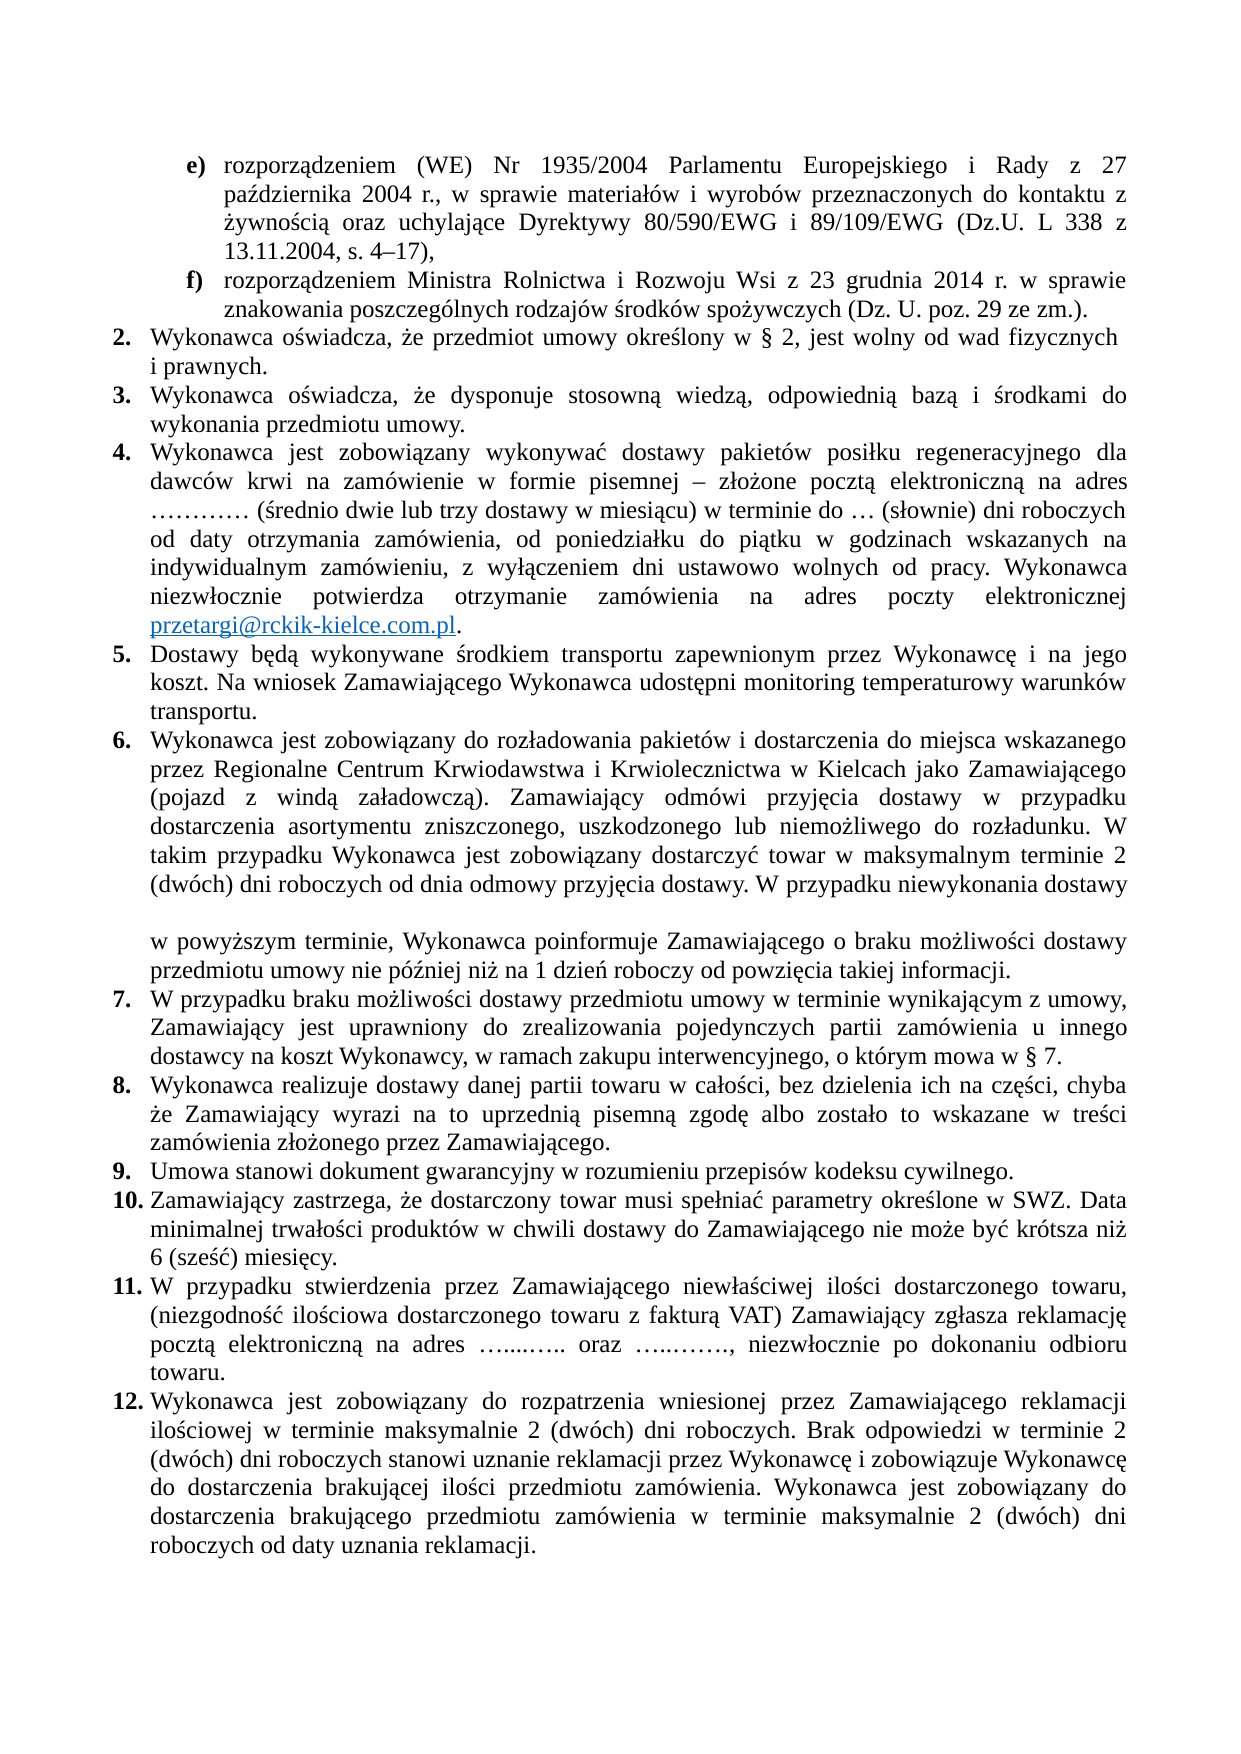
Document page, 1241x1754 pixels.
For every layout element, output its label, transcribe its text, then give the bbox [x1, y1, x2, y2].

list Wykonawca jest zobowiązany do rozładowania pakietów i dostarczenia do miejsca wskazanego przez Regionalne Centrum Krwiodawstwa i Krwiolecznictwa w Kielcach jako Zamawiającego (pojazd z windą załadowczą). Zamawiający odmówi przyjęcia dostawy w przypadku dostarczenia asortymentu zniszczonego, uszkodzonego lub niemożliwego do rozładunku. W takim przypadku Wykonawca jest zobowiązany dostarczyć towar w maksymalnym terminie 2 (dwóch) dni roboczych od dnia odmowy przyjęcia dostawy. W przypadku niewykonania dostawy w powyższym terminie, Wykonawca poinformuje Zamawiającego o braku możliwości dostawy przedmiotu umowy nie później niż na 1 dzień roboczy od powzięcia takiej informacji. [112, 725, 1128, 984]
list Umowa stanowi dokument gwarancyjny w rozumieniu przepisów kodeksu cywilnego. [112, 1156, 1128, 1185]
list Wykonawca jest zobowiązany do rozpatrzenia wniesionej przez Zamawiającego reklamacji ilościowej w terminie maksymalnie 2 (dwóch) dni roboczych. Brak odpowiedzi w terminie 2 (dwóch) dni roboczych stanowi uznanie reklamacji przez Wykonawcę i zobowiązuje Wykonawcę do dostarczenia brakującej ilości przedmiotu zamówienia. Wykonawca jest zobowiązany do dostarczenia brakującego przedmiotu zamówienia w terminie maksymalnie 2 (dwóch) dni roboczych od daty uznania reklamacji. [112, 1386, 1128, 1559]
list Wykonawca oświadcza, że dysponuje stosowną wiedzą, odpowiednią bazą i środkami do wykonania przedmiotu umowy. [112, 380, 1128, 437]
list W przypadku braku możliwości dostawy przedmiotu umowy w terminie wynikającym z umowy, Zamawiający jest uprawniony do zrealizowania pojedynczych partii zamówienia u innego dostawcy na koszt Wykonawcy, w ramach zakupu interwencyjnego, o którym mowa w § 7. [112, 984, 1128, 1070]
list rozporządzeniem Ministra Rolnictwa i Rozwoju Wsi z 23 grudnia 2014 r. w sprawie znakowania poszczególnych rodzajów środków spożywczych (Dz. U. poz. 29 ze zm.). [186, 265, 1128, 322]
list Wykonawca realizuje dostawy danej partii towaru w całości, bez dzielenia ich na części, chyba że Zamawiający wyrazi na to uprzednią pisemną zgodę albo zostało to wskazane w treści zamówienia złożonego przez Zamawiającego. [112, 1070, 1128, 1156]
list rozporządzeniem (WE) Nr 1935/2004 Parlamentu Europejskiego i Rady z 27 października 2004 r., w sprawie materiałów i wyrobów przeznaczonych do kontaktu z żywnością oraz uchylające Dyrektywy 80/590/EWG i 89/109/EWG (Dz.U. L 338 z 13.11.2004, s. 4–17), [186, 150, 1128, 265]
list Zamawiający zastrzega, że dostarczony towar musi spełniać parametry określone w SWZ. Data minimalnej trwałości produktów w chwili dostawy do Zamawiającego nie może być krótsza niż 6 (sześć) miesięcy. [112, 1185, 1128, 1271]
list Wykonawca oświadcza, że przedmiot umowy określony w § 2, jest wolny od wad fizycznych i prawnych. [112, 322, 1128, 380]
list W przypadku stwierdzenia przez Zamawiającego niewłaściwej ilości dostarczonego towaru, (niezgodność ilościowa dostarczonego towaru z fakturą VAT) Zamawiający zgłasza reklamację pocztą elektroniczną na adres …....….. oraz …..……., niezwłocznie po dokonaniu odbioru towaru. [112, 1271, 1128, 1386]
list Dostawy będą wykonywane środkiem transportu zapewnionym przez Wykonawcę i na jego koszt. Na wniosek Zamawiającego Wykonawca udostępni monitoring temperaturowy warunków transportu. [112, 639, 1128, 725]
list Wykonawca jest zobowiązany wykonywać dostawy pakietów posiłku regeneracyjnego dla dawców krwi na zamówienie w formie pisemnej – złożone pocztą elektroniczną na adres ………… (średnio dwie lub trzy dostawy w miesiącu) w terminie do … (słownie) dni roboczych od daty otrzymania zamówienia, od poniedziałku do piątku w godzinach wskazanych na indywidualnym zamówieniu, z wyłączeniem dni ustawowo wolnych od pracy. Wykonawca niezwłocznie potwierdza otrzymanie zamówienia na adres poczty elektronicznej przetargi@rckik-kielce.com.pl. [112, 437, 1128, 639]
